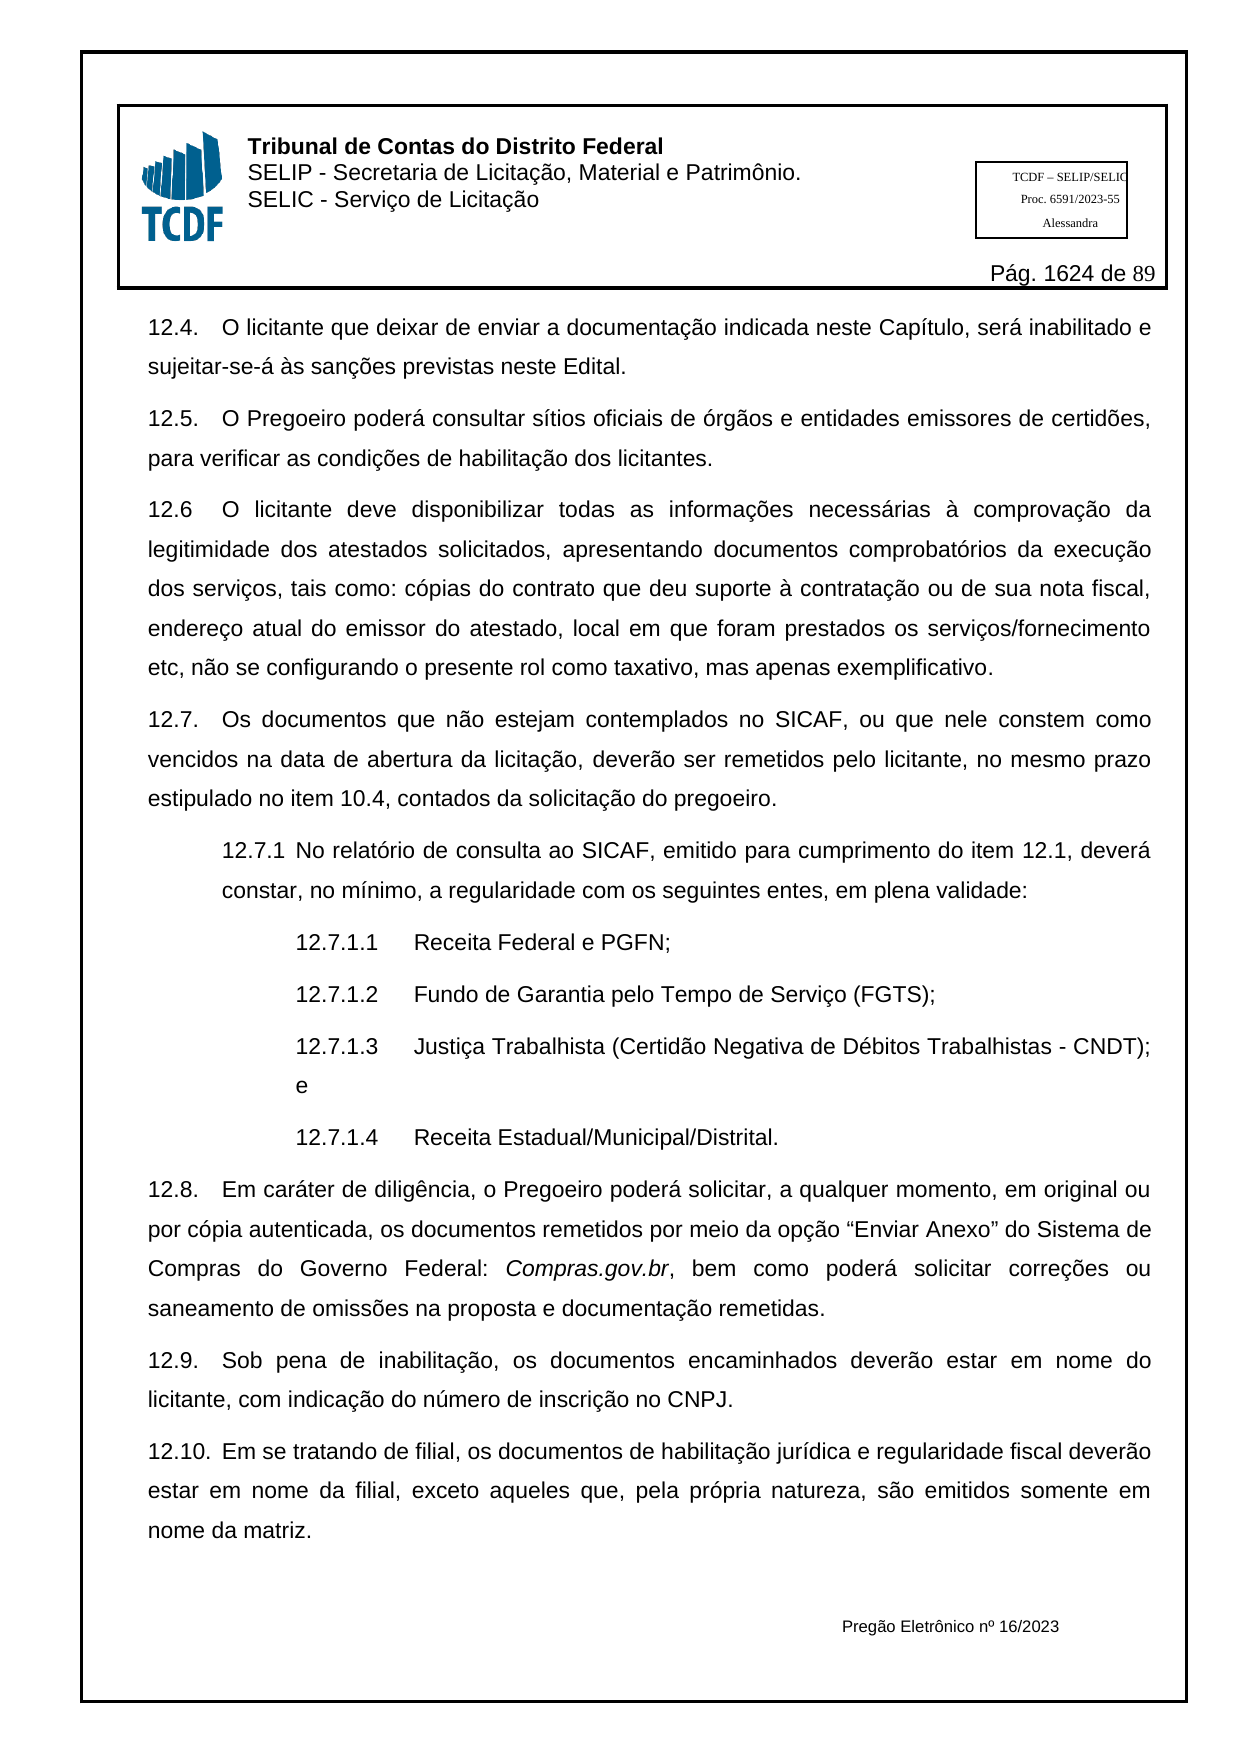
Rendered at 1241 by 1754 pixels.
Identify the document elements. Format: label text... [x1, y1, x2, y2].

text 12.5. O Pregoeiro poderá consultar sítios oficiais de órgãos e entidades emissores de certidões, para verificar as condições de habilitação dos licitantes. [148, 405, 1152, 471]
text 12.7.1.4 Receita Estadual/Municipal/Distrital. [295, 1124, 1152, 1151]
text 12.9. Sob pena de inabilitação, os documentos encaminhados deverão estar em nome do licitante, com indicação do número de inscrição no CNPJ. [148, 1347, 1152, 1412]
text 12.7.1.1 Receita Federal e PGFN; [295, 929, 1152, 955]
text 12.10. Em se tratando de filial, os documentos de habilitação jurídica e regularidade fiscal deverão estar em nome da filial, exceto aqueles que, pela própria natureza, são emitidos somente em nome da matriz. [148, 1438, 1152, 1543]
text 12.4. O licitante que deixar de enviar a documentação indicada neste Capítulo, será inabilitado e sujeitar-se-á às sanções previstas neste Edital. [148, 313, 1152, 379]
text 12.7.1.3 Justiça Trabalhista (Certidão Negativa de Débitos Trabalhistas - CNDT); e [295, 1033, 1152, 1098]
text 12.7.1 No relatório de consulta ao SICAF, emitido para cumprimento do item 12.1, deverá constar, no mínimo, a regularidade com os seguintes entes, em plena validade: [222, 837, 1152, 903]
text 12.8. Em caráter de diligência, o Pregoeiro poderá solicitar, a qualquer momento, em original ou por cópia autenticada, os documentos remetidos por meio da opção “Enviar Anexo” do Sistema de Compras do Governo Federal: Compras.gov.br, bem como poderá solicitar correções ou saneamento de omissões na proposta e documentação remetidas. [148, 1176, 1152, 1321]
text 12.6 O licitante deve disponibilizar todas as informações necessárias à comprovação da legitimidade dos atestados solicitados, apresentando documentos comprobatórios da execução dos serviços, tais como: cópias do contrato que deu suporte à contratação ou de sua nota fiscal, endereço atual do emissor do atestado, local em que foram prestados os serviços/fornecimento etc, não se configurando o presente rol como taxativo, mas apenas exemplificativo. [148, 496, 1152, 681]
picture [127, 129, 237, 244]
text 12.7. Os documentos que não estejam contemplados no SICAF, ou que nele constem como vencidos na data de abertura da licitação, deverão ser remetidos pelo licitante, no mesmo prazo estipulado no item 10.4, contados da solicitação do pregoeiro. [148, 706, 1152, 812]
text 12.7.1.2 Fundo de Garantia pelo Tempo de Serviço (FGTS); [295, 981, 1152, 1007]
